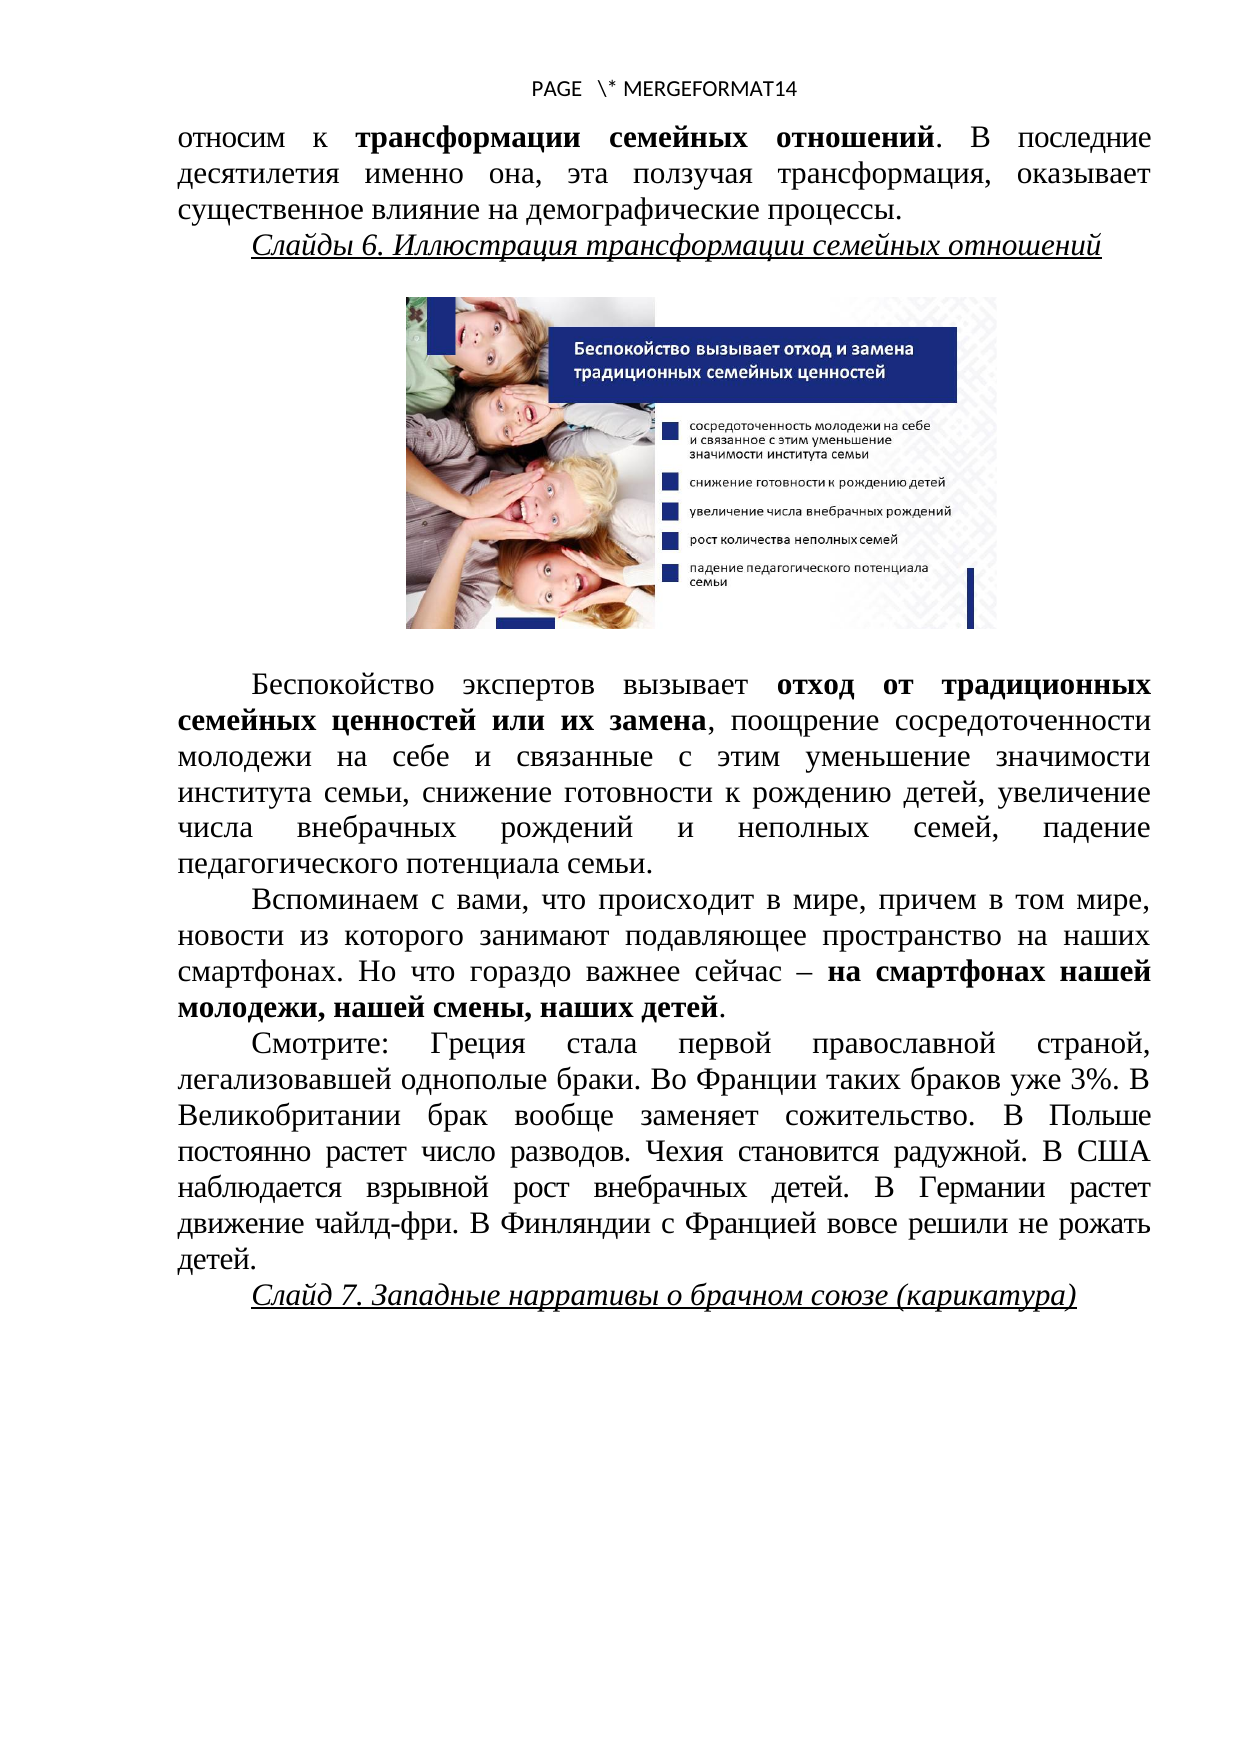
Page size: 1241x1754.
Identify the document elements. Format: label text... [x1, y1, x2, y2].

text Беспокойство экспертов вызывает отход от традиционных семейных ценностей или их замена, поощрение сосредоточенности молодежи на себе и связанные с этим уменьшение значимости института семьи, снижение готовности к рождению детей, увеличение числа внебрачных рождений и неполных семей, падение педагогического потенциала семьи. [177, 665, 1152, 881]
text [177, 118, 1152, 226]
text Слайд 7. Западные нарративы о брачном союзе (карикатура) [177, 1276, 1152, 1312]
text Смотрите: Греция стала первой православной страной, легализовавшей однополые браки. Во Франции таких браков уже 3%. В Великобритании брак вообще заменяет сожительство. В Польше постоянно растет число разводов. Чехия становится радужной. В США наблюдается взрывной рост внебрачных детей. В Германии растет движение чайлд-фри. В Финляндии с Францией вовсе решили не рожать детей. [177, 1024, 1152, 1276]
text Слайды 6. Иллюстрация трансформации семейных отношений [177, 226, 1152, 262]
text Вспоминаем с вами, что происходит в мире, причем в том мире, новости из которого занимают подавляющее пространство на наших смартфонах. Но что гораздо важнее сейчас – на смартфонах нашей молодежи, нашей смены, наших детей. [177, 881, 1152, 1024]
picture [406, 297, 997, 629]
